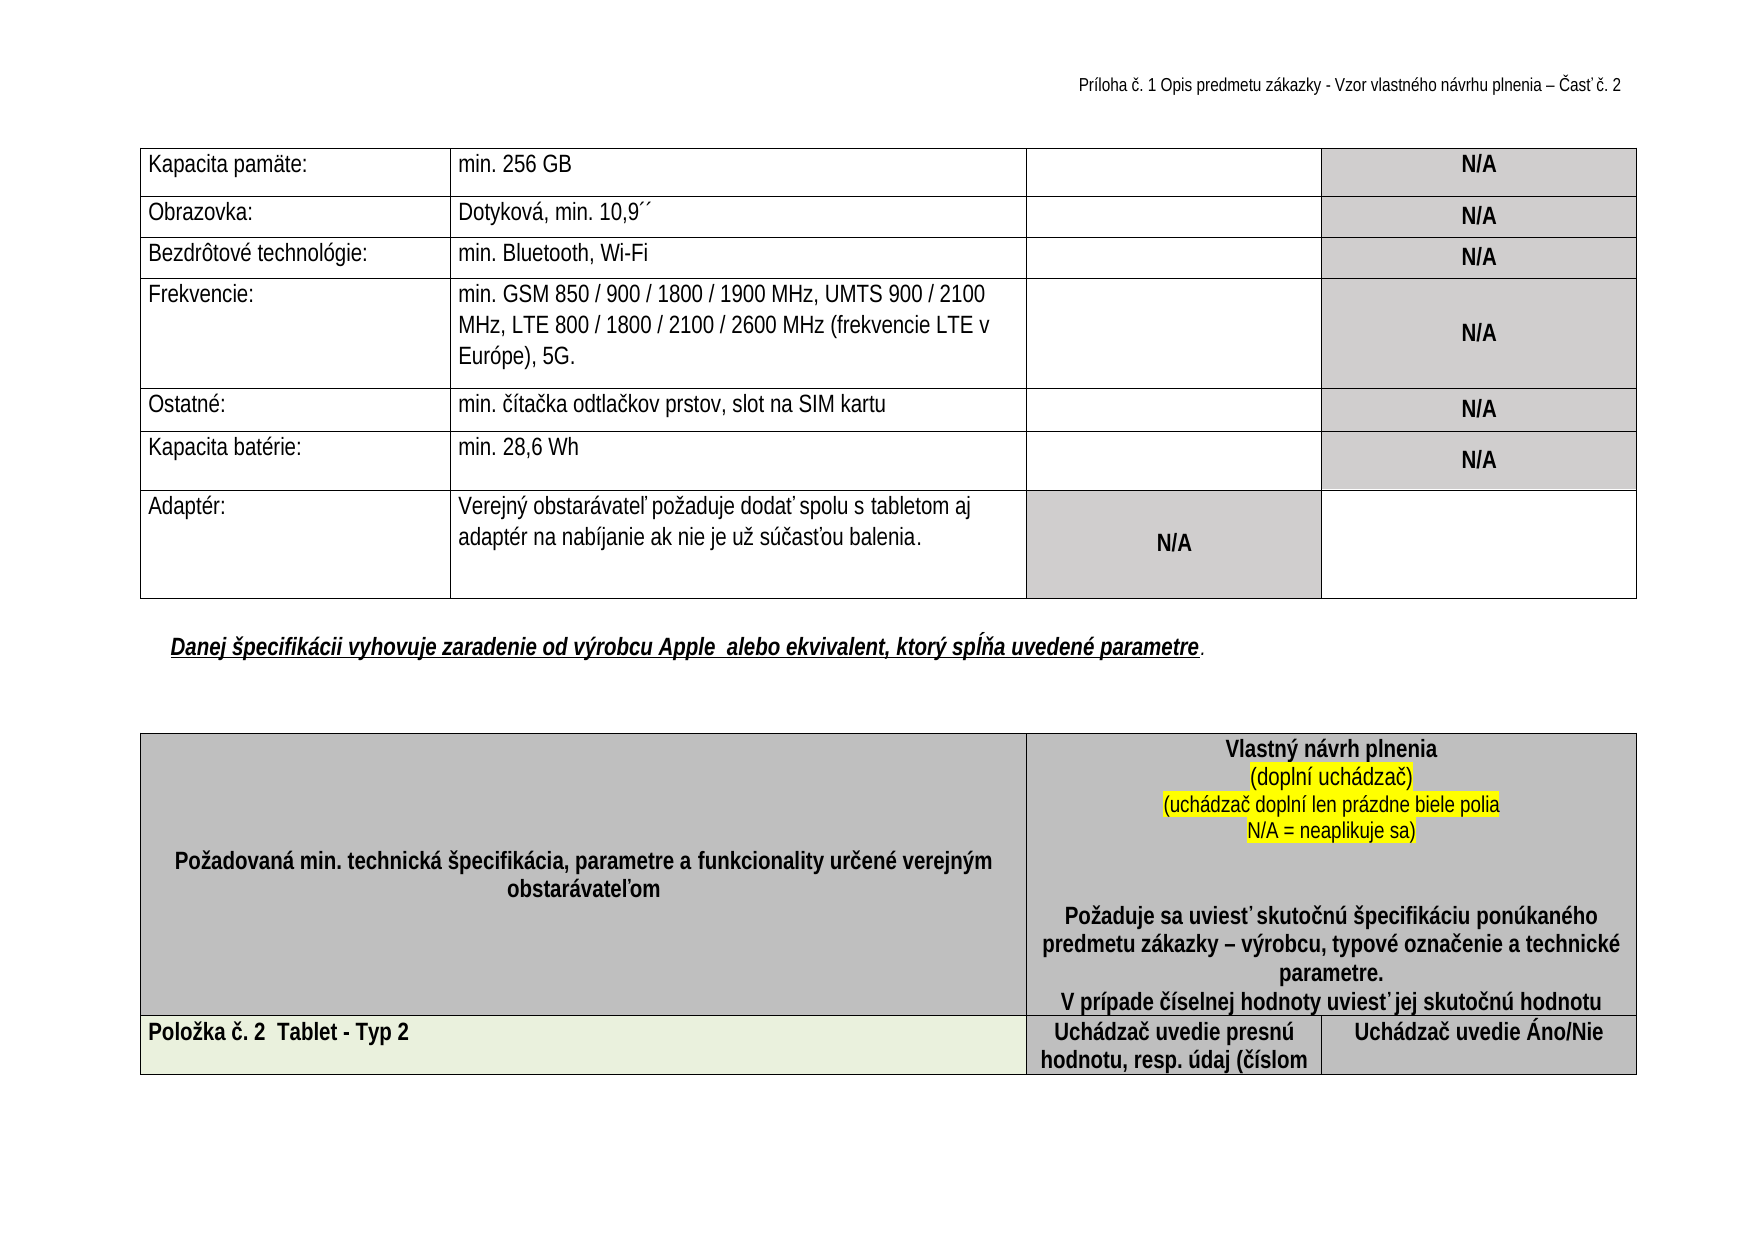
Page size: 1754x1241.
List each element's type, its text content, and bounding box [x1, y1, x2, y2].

table_cell N/A [1322, 432, 1636, 489]
table_cell Kapacita pamäte: [141, 149, 450, 196]
table_cell Kapacita batérie: [141, 432, 450, 489]
table_cell N/A [1027, 491, 1321, 598]
table_cell N/A [1322, 389, 1636, 431]
table_cell N/A [1322, 238, 1636, 278]
table_cell Adaptér: [141, 491, 450, 598]
table_cell min. 28,6 Wh [451, 432, 1026, 489]
table_cell Frekvencie: [141, 279, 450, 388]
table_cell [1027, 432, 1321, 489]
table_cell [1027, 389, 1321, 431]
table_cell Dotyková, min. 10,9´´ [451, 197, 1026, 237]
table_cell min. GSM 850 / 900 / 1800 / 1900 MHz, UMTS 900 / 2100 MHz, LTE 800 / 1800 / 2100 / 2600 MHz (frekvencie LTE v Európe), 5G. [451, 279, 1026, 388]
table_cell Verejný obstarávateľ požaduje dodať spolu s tabletom aj adaptér na nabíjanie ak nie je už súčasťou balenia. [451, 491, 1026, 598]
table_cell N/A [1322, 149, 1636, 196]
table_cell N/A [1322, 197, 1636, 237]
text Danej špecifikácii vyhovuje zaradenie od výrobcu Apple alebo ekvivalent, ktorý spĺňa uvedené parametre. [170, 632, 1621, 660]
table_cell Ostatné: [141, 389, 450, 431]
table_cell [1027, 1016, 1321, 1074]
table_cell Bezdrôtové technológie: [141, 238, 450, 278]
table_cell min. Bluetooth, Wi-Fi [451, 238, 1026, 278]
table_cell [1322, 491, 1636, 598]
table_header Vlastný návrh plnenia (doplní uchádzač) (uchádzač doplní len prázdne biele polia N/A = neaplikuje sa) Požaduje sa uviesť skutočnú špecifikáciu ponúkaného predmetu zákazky – výrobcu, typové označenie a technické parametre. V prípade číselnej hodnoty uviesť jej skutočnú hodnotu [1027, 734, 1636, 1015]
table_cell Obrazovka: [141, 197, 450, 237]
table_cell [1322, 1016, 1636, 1074]
table_cell [1027, 279, 1321, 388]
table_cell min. 256 GB [451, 149, 1026, 196]
table_cell min. čítačka odtlačkov prstov, slot na SIM kartu [451, 389, 1026, 431]
table_header Požadovaná min. technická špecifikácia, parametre a funkcionality určené verejným obstarávateľom [141, 734, 1026, 1015]
table_cell N/A [1322, 279, 1636, 388]
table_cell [141, 1016, 1026, 1074]
table_cell [1027, 149, 1321, 196]
table_cell [1027, 238, 1321, 278]
table_cell [1027, 197, 1321, 237]
